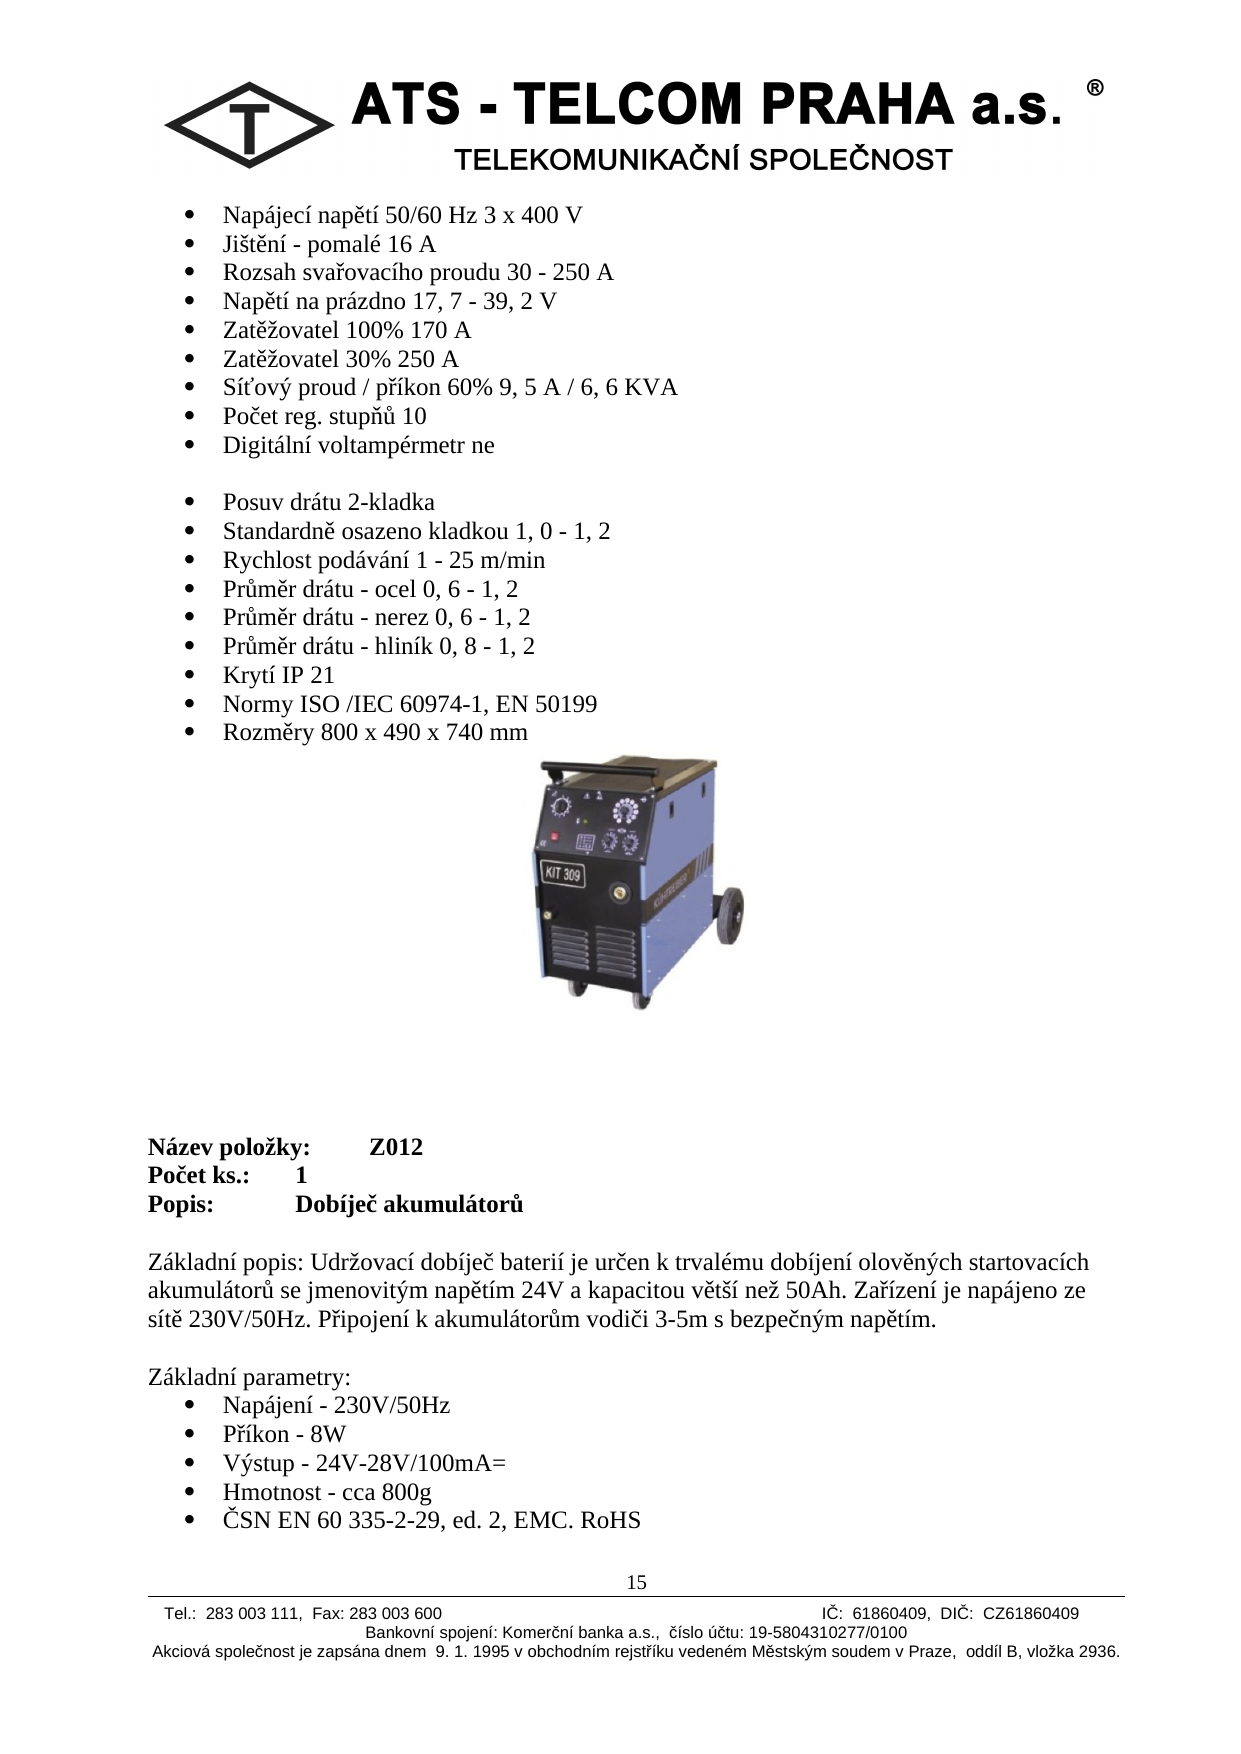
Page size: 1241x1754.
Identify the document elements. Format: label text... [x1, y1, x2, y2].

list Napájecí napětí 50/60 Hz 3 x 400 V [185, 200, 1125, 229]
text Název položky: Z012 [148, 1132, 1125, 1160]
list Příkon - 8W [185, 1419, 1125, 1448]
text Popis: Dobíječ akumulátorů [148, 1189, 1125, 1218]
list Rychlost podávání 1 - 25 m/min [185, 545, 1125, 574]
list Hmotnost - cca 800g [185, 1477, 1125, 1505]
picture [147, 73, 1112, 181]
list Digitální voltampérmetr ne [185, 430, 1125, 459]
list Zatěžovatel 100% [185, 315, 1125, 344]
list Průměr drátu - ocel 0, 6 - 1, 2 [185, 574, 1125, 602]
list Rozměry 800 x 490 x [185, 717, 1125, 746]
text Základní popis: Udržovací dobíječ baterií je určen k trvalému dobíjení olověných startovacích akumulátorů se jmenovitým napětím 24V a kapacitou větší než 50Ah. Zařízení je napájeno ze sítě 230V/50Hz. Připojení k akumulátorům vodiči 3-5m s bezpečným napětím. [148, 1247, 1125, 1333]
list Jištění - pomalé [185, 229, 1125, 257]
list Průměr drátu - hliník 0, 8 - 1, 2 [185, 631, 1125, 660]
list Výstup - 24V-28V/100mA= [185, 1448, 1125, 1477]
list Posuv drátu 2-kladka [185, 487, 1125, 516]
list Napájení - 230V/50Hz [185, 1390, 1125, 1419]
list Průměr drátu - nerez 0, 6 - 1, 2 [185, 602, 1125, 631]
text Základní parametry: [148, 1362, 1125, 1390]
picture [523, 746, 749, 1017]
list Síťový proud / příkon 60% 9, / 6, 6 KVA [185, 372, 1125, 401]
list Napětí na prázdno 17, 7 - 39, 2 V [185, 286, 1125, 315]
list Standardně osazeno kladkou 1, 0 - 1, 2 [185, 516, 1125, 545]
list Zatěžovatel 30% [185, 344, 1125, 372]
text Počet ks.: 1 [148, 1160, 1125, 1189]
list ČSN EN 60 335-2-29, ed. 2, EMC. RoHS [185, 1505, 1125, 1534]
list Krytí IP 21 [185, 660, 1125, 689]
list Rozsah svařovacího proudu 30 - [185, 257, 1125, 286]
list Počet reg. stupňů 10 [185, 401, 1125, 430]
list Normy ISO /IEC 60974-1, EN 50199 [185, 689, 1125, 717]
